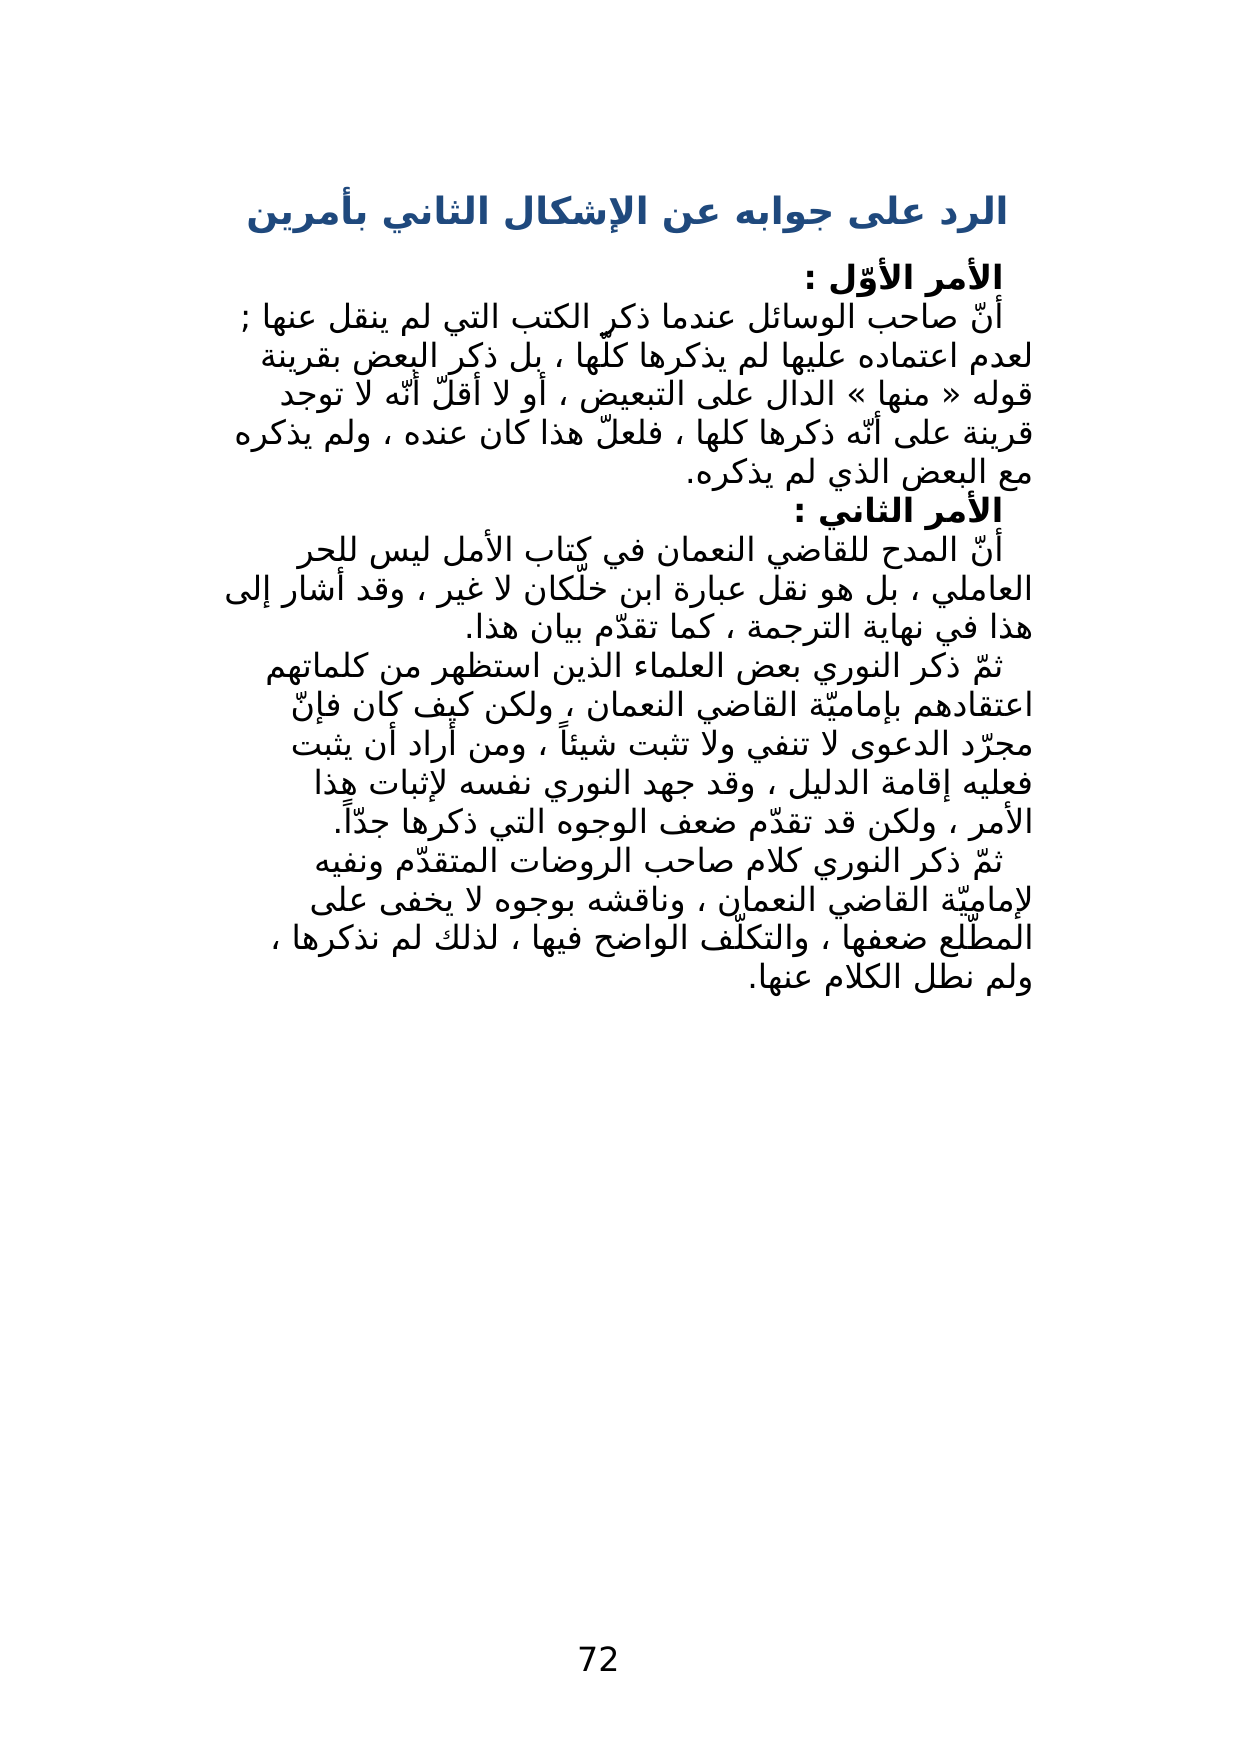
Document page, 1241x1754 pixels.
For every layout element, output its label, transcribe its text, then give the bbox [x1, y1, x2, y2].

text الأمر الثاني : [222, 491, 1033, 530]
text أنّ صاحب الوسائل عندما ذكر الكتب التي لم ينقل عنها ; لعدم اعتماده عليها لم يذكرها كلّها ، بل ذكر البعض بقرينة قوله « منها » الدال على التبعيض ، أو لا أقلّ أنّه لا توجد قرينة على أنّه ذكرها كلها ، فلعلّ هذا كان عنده ، ولم يذكره مع البعض الذي لم يذكره. [222, 297, 1033, 491]
text ثمّ ذكر النوري كلام صاحب الروضات المتقدّم ونفيه لإماميّة القاضي النعمان ، وناقشه بوجوه لا يخفى على المطّلع ضعفها ، والتكلّف الواضح فيها ، لذلك لم نذكرها ، ولم نطل الكلام عنها. [222, 841, 1033, 997]
subtitle الرد على جوابه عن الإشكال الثاني بأمرين [222, 190, 1033, 233]
text الأمر الأوّل : [222, 258, 1033, 297]
text ثمّ ذكر النوري بعض العلماء الذين استظهر من كلماتهم اعتقادهم بإماميّة القاضي النعمان ، ولكن كيف كان فإنّ مجرّد الدعوى لا تنفي ولا تثبت شيئاً ، ومن أراد أن يثبت فعليه إقامة الدليل ، وقد جهد النوري نفسه لإثبات هذا الأمر ، ولكن قد تقدّم ضعف الوجوه التي ذكرها جدّاً. [222, 647, 1033, 841]
text أنّ المدح للقاضي النعمان في كتاب الأمل ليس للحر العاملي ، بل هو نقل عبارة ابن خلّكان لا غير ، وقد أشار إلى هذا في نهاية الترجمة ، كما تقدّم بيان هذا. [222, 530, 1033, 647]
